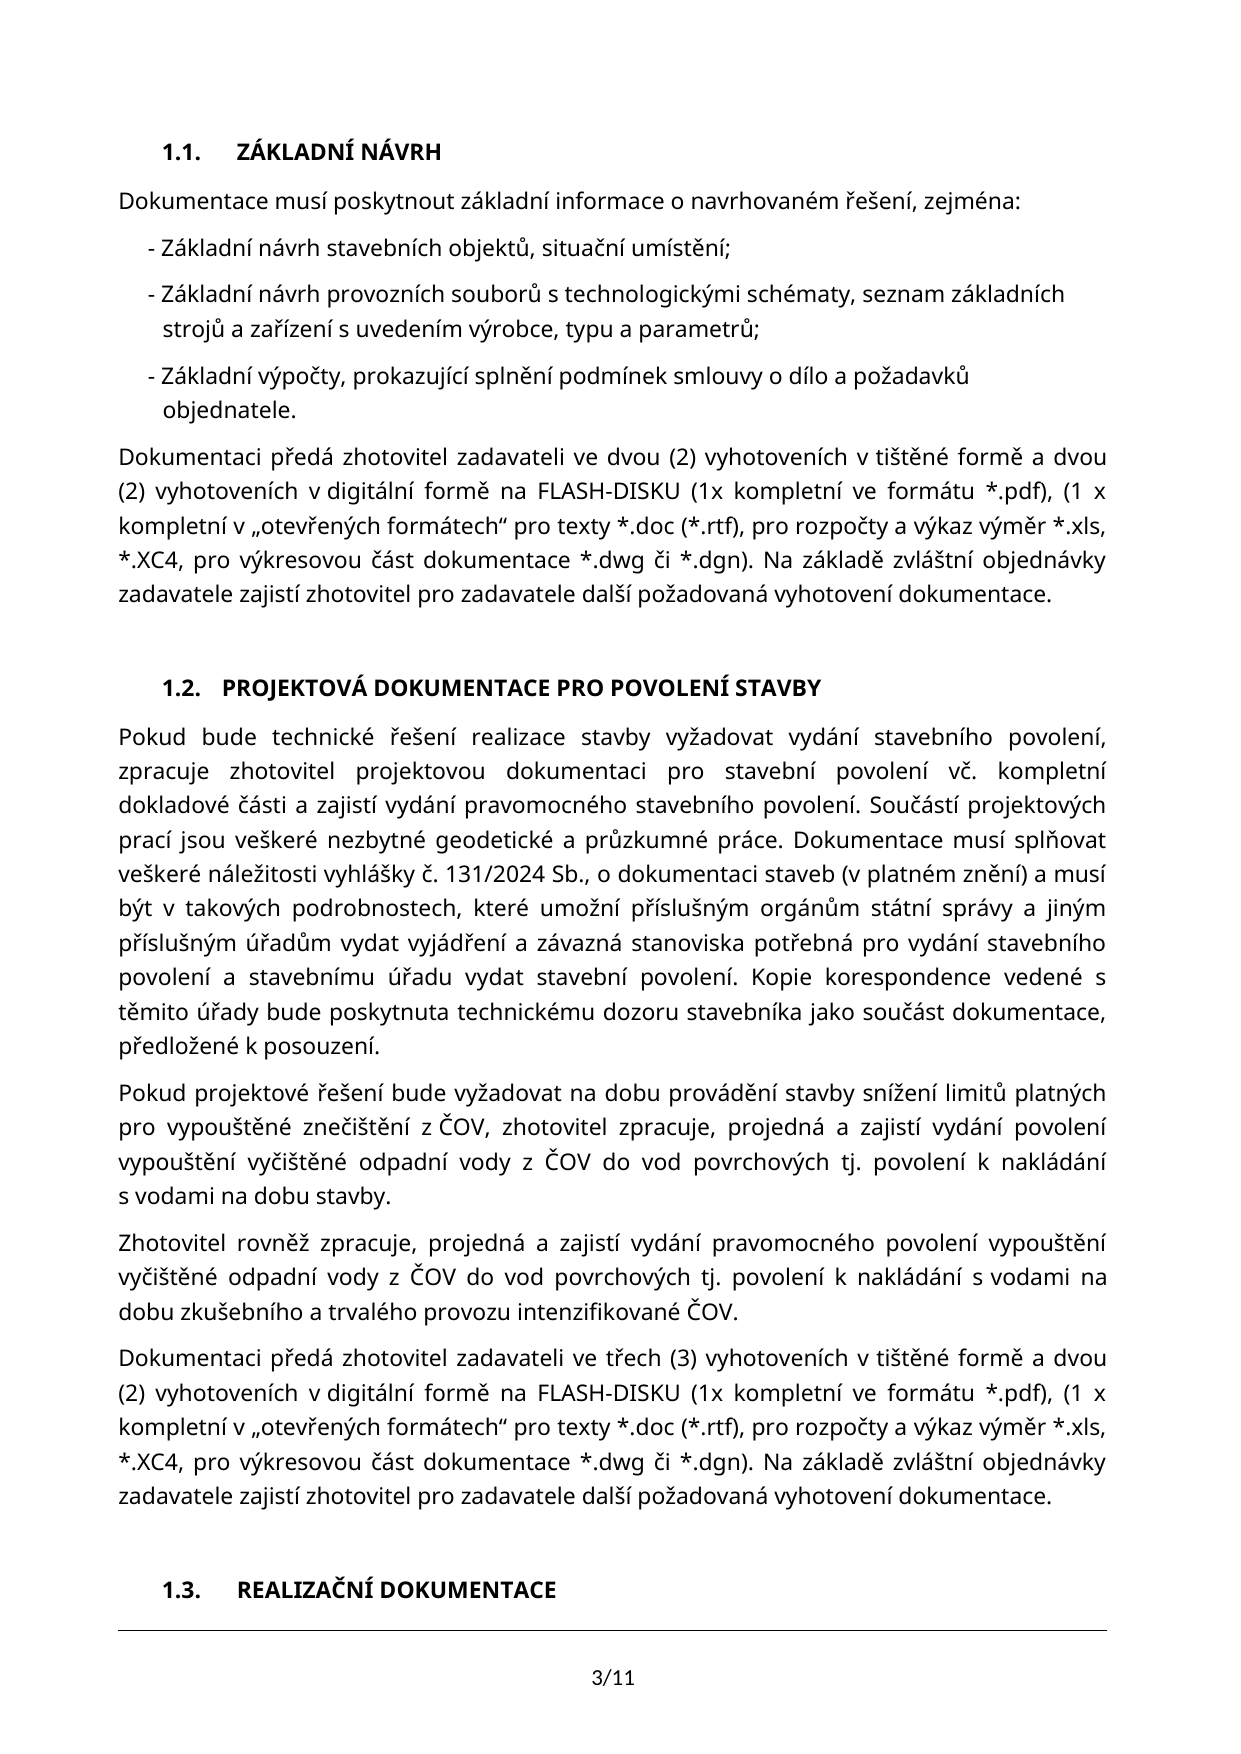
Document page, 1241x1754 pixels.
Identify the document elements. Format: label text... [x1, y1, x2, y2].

text Dokumentaci předá zhotovitel zadavateli ve dvou (2) vyhotoveních v tištěné formě a dvou (2) vyhotoveních v digitální formě na FLASH-DISKU (1x kompletní ve formátu *.pdf), (1 x kompletní v „otevřených formátech“ pro texty *.doc (*.rtf), pro rozpočty a výkaz výměr *.xls, *.XC4, pro výkresovou část dokumentace *.dwg či *.dgn). Na základě zvláštní objednávky zadavatele zajistí zhotovitel pro zadavatele další požadovaná vyhotovení dokumentace. [118, 441, 1107, 609]
text - Základní výpočty, prokazující splnění podmínek smlouvy o dílo a požadavků objednatele. [148, 359, 1107, 425]
text Dokumentace musí poskytnout základní informace o navrhovaném řešení, zejména: [118, 184, 1107, 216]
text Zhotovitel rovněž zpracuje, projedná a zajistí vydání pravomocného povolení vypouštění vyčištěné odpadní vody z ČOV do vod povrchových tj. povolení k nakládání s vodami na dobu zkušebního a trvalého provozu intenzifikované ČOV. [118, 1227, 1107, 1327]
text - Základní návrh provozních souborů s technologickými schématy, seznam základních strojů a zařízení s uvedením výrobce, typu a parametrů; [148, 278, 1107, 344]
text Pokud bude technické řešení realizace stavby vyžadovat vydání stavebního povolení, zpracuje zhotovitel projektovou dokumentaci pro stavební povolení vč. kompletní dokladové části a zajistí vydání pravomocného stavebního povolení. Součástí projektových prací jsou veškeré nezbytné geodetické a průzkumné práce. Dokumentace musí splňovat veškeré náležitosti vyhlášky č. 131/2024 Sb., o dokumentaci staveb (v platném znění) a musí být v takových podrobnostech, které umožní příslušným orgánům státní správy a jiným příslušným úřadům vydat vyjádření a závazná stanoviska potřebná pro vydání stavebního povolení a stavebnímu úřadu vydat stavební povolení. Kopie korespondence vedené s těmito úřady bude poskytnuta technickému dozoru stavebníka jako součást dokumentace, předložené k posouzení. [118, 721, 1107, 1061]
subtitle Projektová dokumentace pro povolení stavby [162, 672, 1107, 703]
text - Základní návrh stavebních objektů, situační umístění; [148, 231, 1107, 263]
subtitle realizační dokumentace [162, 1574, 1107, 1605]
subtitle Základní návrh [162, 136, 1107, 167]
text Pokud projektové řešení bude vyžadovat na dobu provádění stavby snížení limitů platných pro vypouštěné znečištění z ČOV, zhotovitel zpracuje, projedná a zajistí vydání povolení vypouštění vyčištěné odpadní vody z ČOV do vod povrchových tj. povolení k nakládání s vodami na dobu stavby. [118, 1077, 1107, 1211]
text Dokumentaci předá zhotovitel zadavateli ve třech (3) vyhotoveních v tištěné formě a dvou (2) vyhotoveních v digitální formě na FLASH-DISKU (1x kompletní ve formátu *.pdf), (1 x kompletní v „otevřených formátech“ pro texty *.doc (*.rtf), pro rozpočty a výkaz výměr *.xls, *.XC4, pro výkresovou část dokumentace *.dwg či *.dgn). Na základě zvláštní objednávky zadavatele zajistí zhotovitel pro zadavatele další požadovaná vyhotovení dokumentace. [118, 1342, 1107, 1511]
